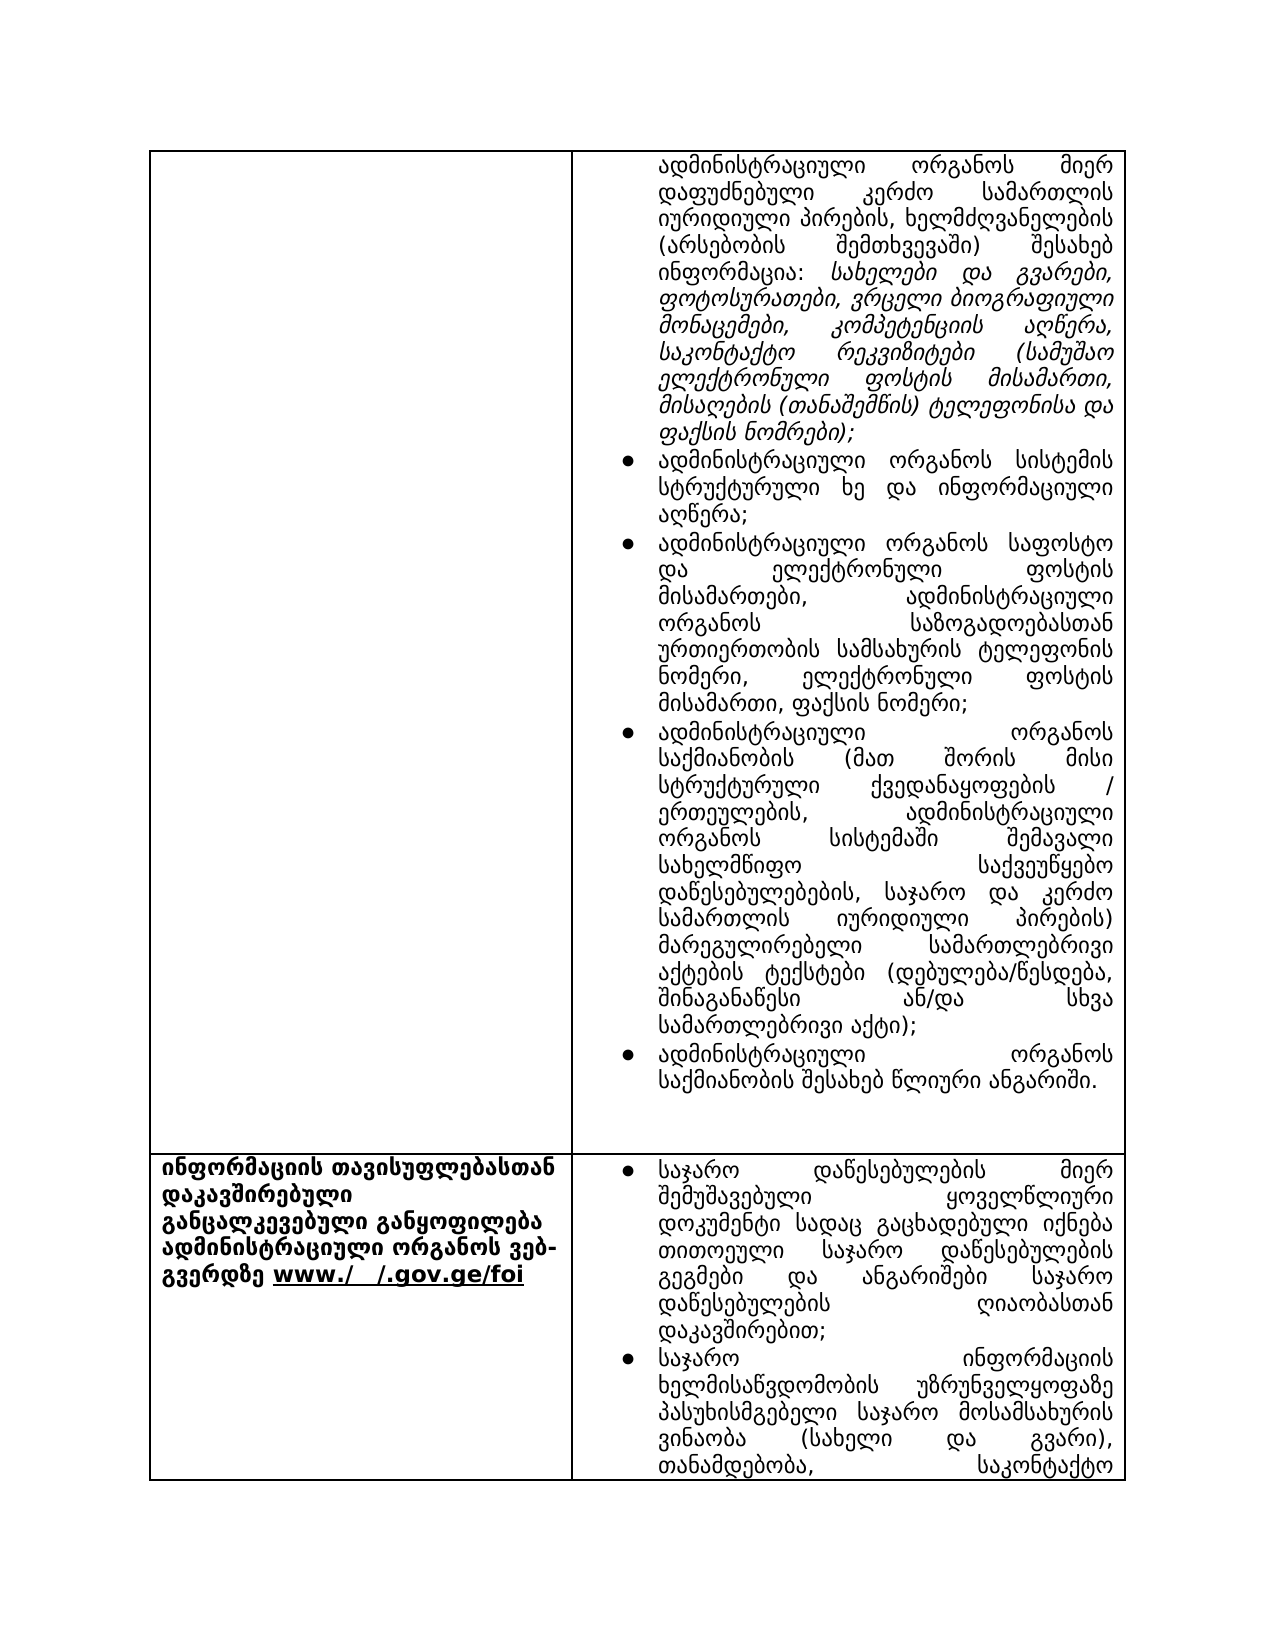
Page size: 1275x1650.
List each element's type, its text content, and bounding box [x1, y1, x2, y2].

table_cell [151, 244, 571, 1484]
table_header საჯარო ინფორმაციის მინიმალური ჩამონათვალი (ნუსხა), რომელიც უნდა დაექვემდებაროს ადმინისტრაციულ ორგანოთა ოფიციალურ ვებ-გვერდებზე პროაქტიულ განთავსებას [151, 152, 1124, 242]
